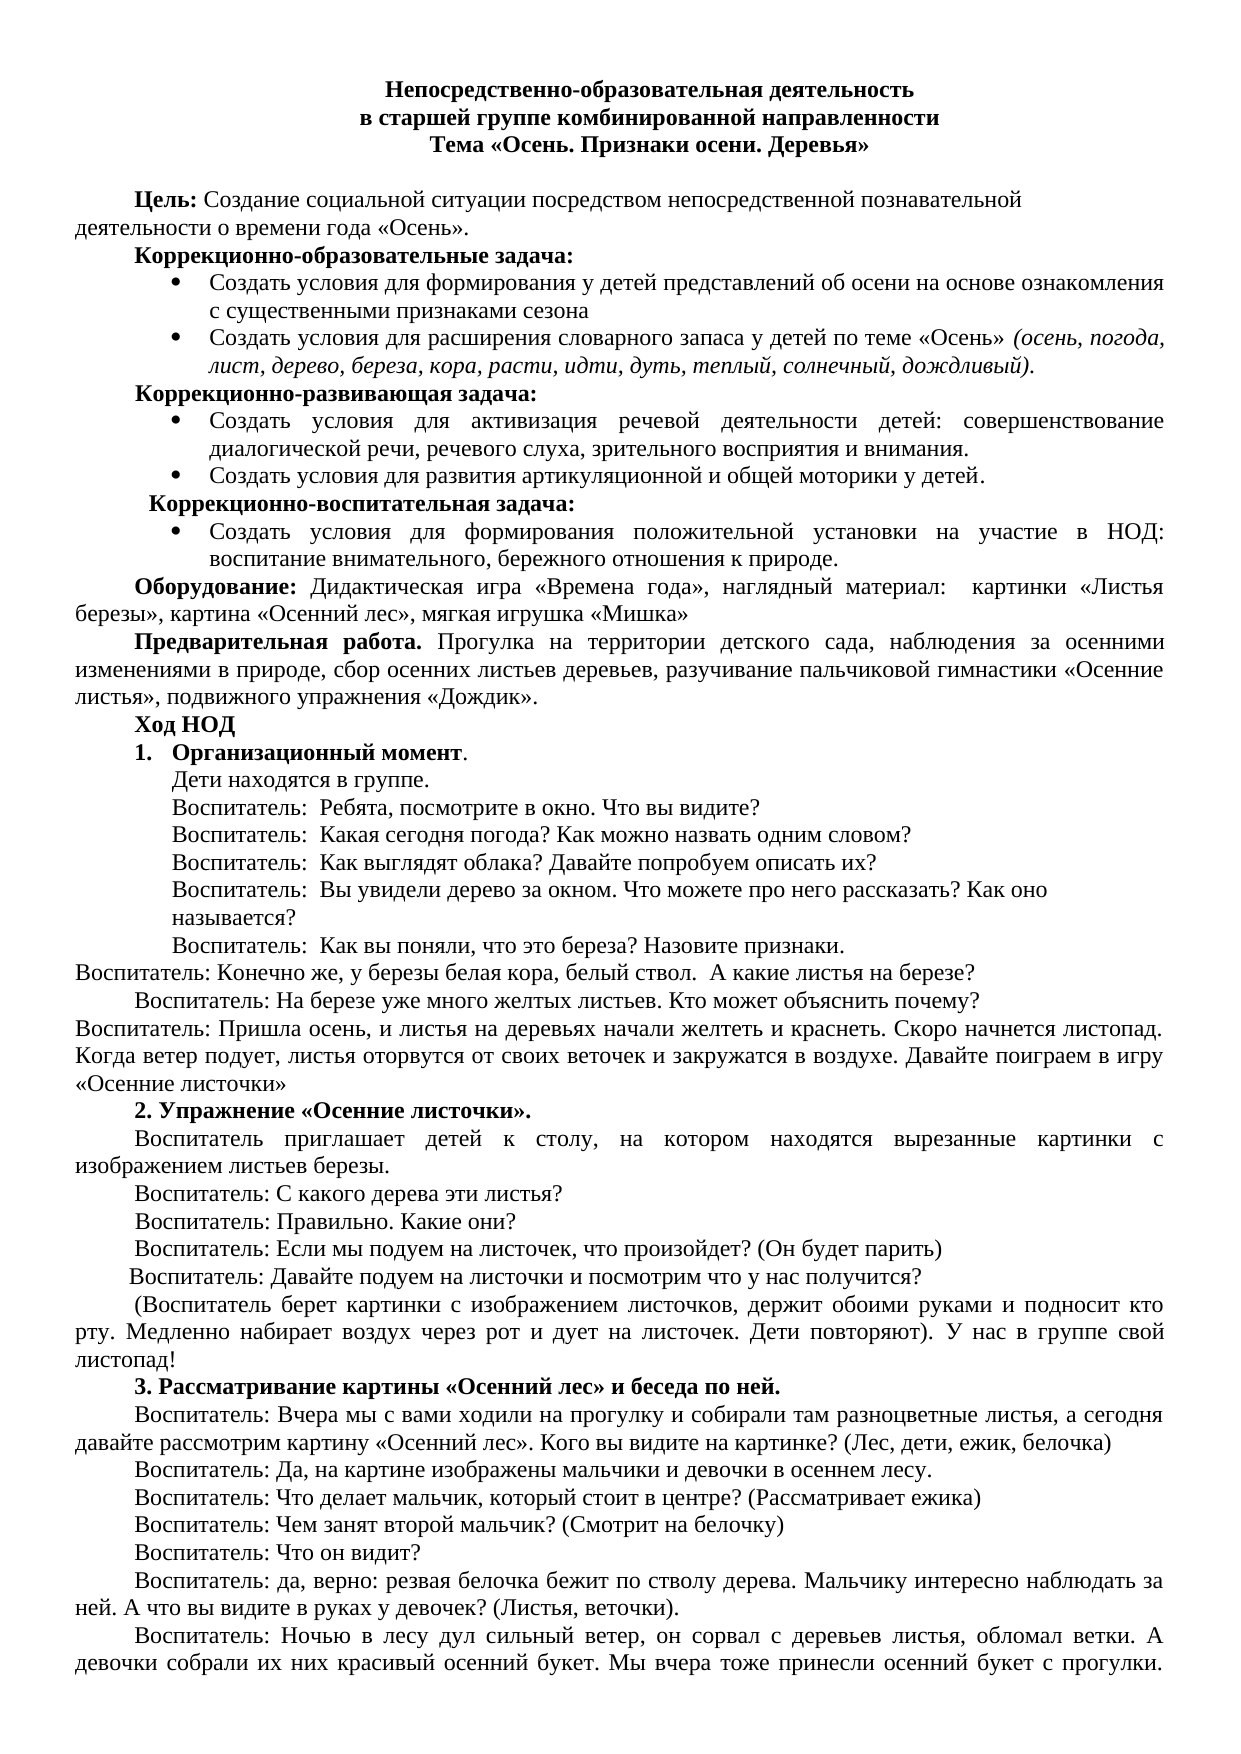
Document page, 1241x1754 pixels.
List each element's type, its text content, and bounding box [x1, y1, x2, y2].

text Коррекционно-развивающая задача: [75, 379, 1165, 406]
text 3. Рассматривание картины «Осенний лес» и беседа по ней. [75, 1372, 1165, 1400]
text Предварительная работа. Прогулка на территории детского сада, наблюдения за осенними изменениями в природе, сбор осенних листьев деревьев, разучивание пальчиковой гимнастики «Осенние листья», подвижного упражнения «Дождик». [75, 627, 1165, 710]
list Воспитатель: Вы увидели дерево за окном. Что можете про него рассказать? Как оно называется? [172, 876, 1165, 931]
text Непосредственно-образовательная деятельность [75, 75, 1165, 103]
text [75, 1621, 1165, 1676]
list Создать условия для развития артикуляционной и общей моторики у детей. [172, 461, 1165, 489]
text Воспитатель приглашает детей к столу, на котором находятся вырезанные картинки с изображением листьев березы. [75, 1124, 1165, 1179]
text Воспитатель: Правильно. Какие они? [75, 1207, 1165, 1234]
text Воспитатель: Что он видит? [75, 1538, 1165, 1566]
text Воспитатель: Конечно же, у березы белая кора, белый ствол. А какие листья на березе? [75, 958, 1165, 986]
text Коррекционно-воспитательная задача: [75, 489, 1165, 517]
text Воспитатель: Да, на картине изображены мальчики и девочки в осеннем лесу. [75, 1455, 1165, 1483]
list Воспитатель: Как выглядят облака? Давайте попробуем описать их? [172, 848, 1165, 876]
text Воспитатель: Если мы подуем на листочек, что произойдет? (Он будет парить) [75, 1234, 1165, 1262]
list Воспитатель: Как вы поняли, что это береза? Назовите признаки. [172, 931, 1165, 958]
list Создать условия для активизация речевой деятельности детей: совершенствование диалогической речи, речевого слуха, зрительного восприятия и внимания. [172, 406, 1165, 461]
list Воспитатель: Какая сегодня погода? Как можно назвать одним словом? [172, 820, 1165, 848]
text Воспитатель: С какого дерева эти листья? [75, 1179, 1165, 1207]
text Воспитатель: да, верно: резвая белочка бежит по стволу дерева. Мальчику интересно наблюдать за ней. А что вы видите в руках у девочек? (Листья, веточки). [75, 1566, 1165, 1621]
text Воспитатель: Давайте подуем на листочки и посмотрим что у нас получится? [75, 1262, 1165, 1289]
text Цель: Создание социальной ситуации посредством непосредственной познавательной деятельности о времени года «Осень». [75, 185, 1165, 241]
text Воспитатель: Что делает мальчик, который стоит в центре? (Рассматривает ежика) [75, 1483, 1165, 1510]
list Организационный момент. [134, 737, 1165, 765]
list Воспитатель: Ребята, посмотрите в окно. Что вы видите? [172, 793, 1165, 820]
list Дети находятся в группе. [172, 765, 1165, 793]
text Воспитатель: Вчера мы с вами ходили на прогулку и собирали там разноцветные листья, а сегодня давайте рассмотрим картину «Осенний лес». Кого вы видите на картинке? (Лес, дети, ежик, белочка) [75, 1400, 1165, 1455]
text Ход НОД [75, 710, 1165, 737]
list Создать условия для расширения словарного запаса у детей по теме «Осень» (осень, погода, лист, дерево, береза, кора, расти, идти, дуть, теплый, солнечный, дождливый). [172, 323, 1165, 379]
text Воспитатель: Чем занят второй мальчик? (Смотрит на белочку) [75, 1510, 1165, 1538]
text Коррекционно-образовательные задача: [75, 241, 1165, 268]
text Воспитатель: Пришла осень, и листья на деревьях начали желтеть и краснеть. Скоро начнется листопад. Когда ветер подует, листья оторвутся от своих веточек и закружатся в воздухе. Давайте поиграем в игру «Осенние листочки» [75, 1013, 1165, 1096]
text в старшей группе комбинированной направленности [75, 103, 1165, 130]
text Тема «Осень. Признаки осени. Деревья» [75, 130, 1165, 158]
text (Воспитатель берет картинки с изображением листочков, держит обоими руками и подносит кто рту. Медленно набирает воздух через рот и дует на листочек. Дети повторяют). У нас в группе свой листопад! [75, 1289, 1165, 1372]
text 2. Упражнение «Осенние листочки». [75, 1096, 1165, 1124]
list Создать условия для формирования у детей представлений об осени на основе ознакомления с существенными признаками сезона [172, 268, 1165, 323]
text Оборудование: Дидактическая игра «Времена года», наглядный материал: картинки «Листья березы», картина «Осенний лес», мягкая игрушка «Мишка» [75, 572, 1165, 627]
text Воспитатель: На березе уже много желтых листьев. Кто может объяснить почему? [75, 986, 1165, 1013]
list Создать условия для формирования положительной установки на участие в НОД: воспитание внимательного, бережного отношения к природе. [172, 517, 1165, 572]
